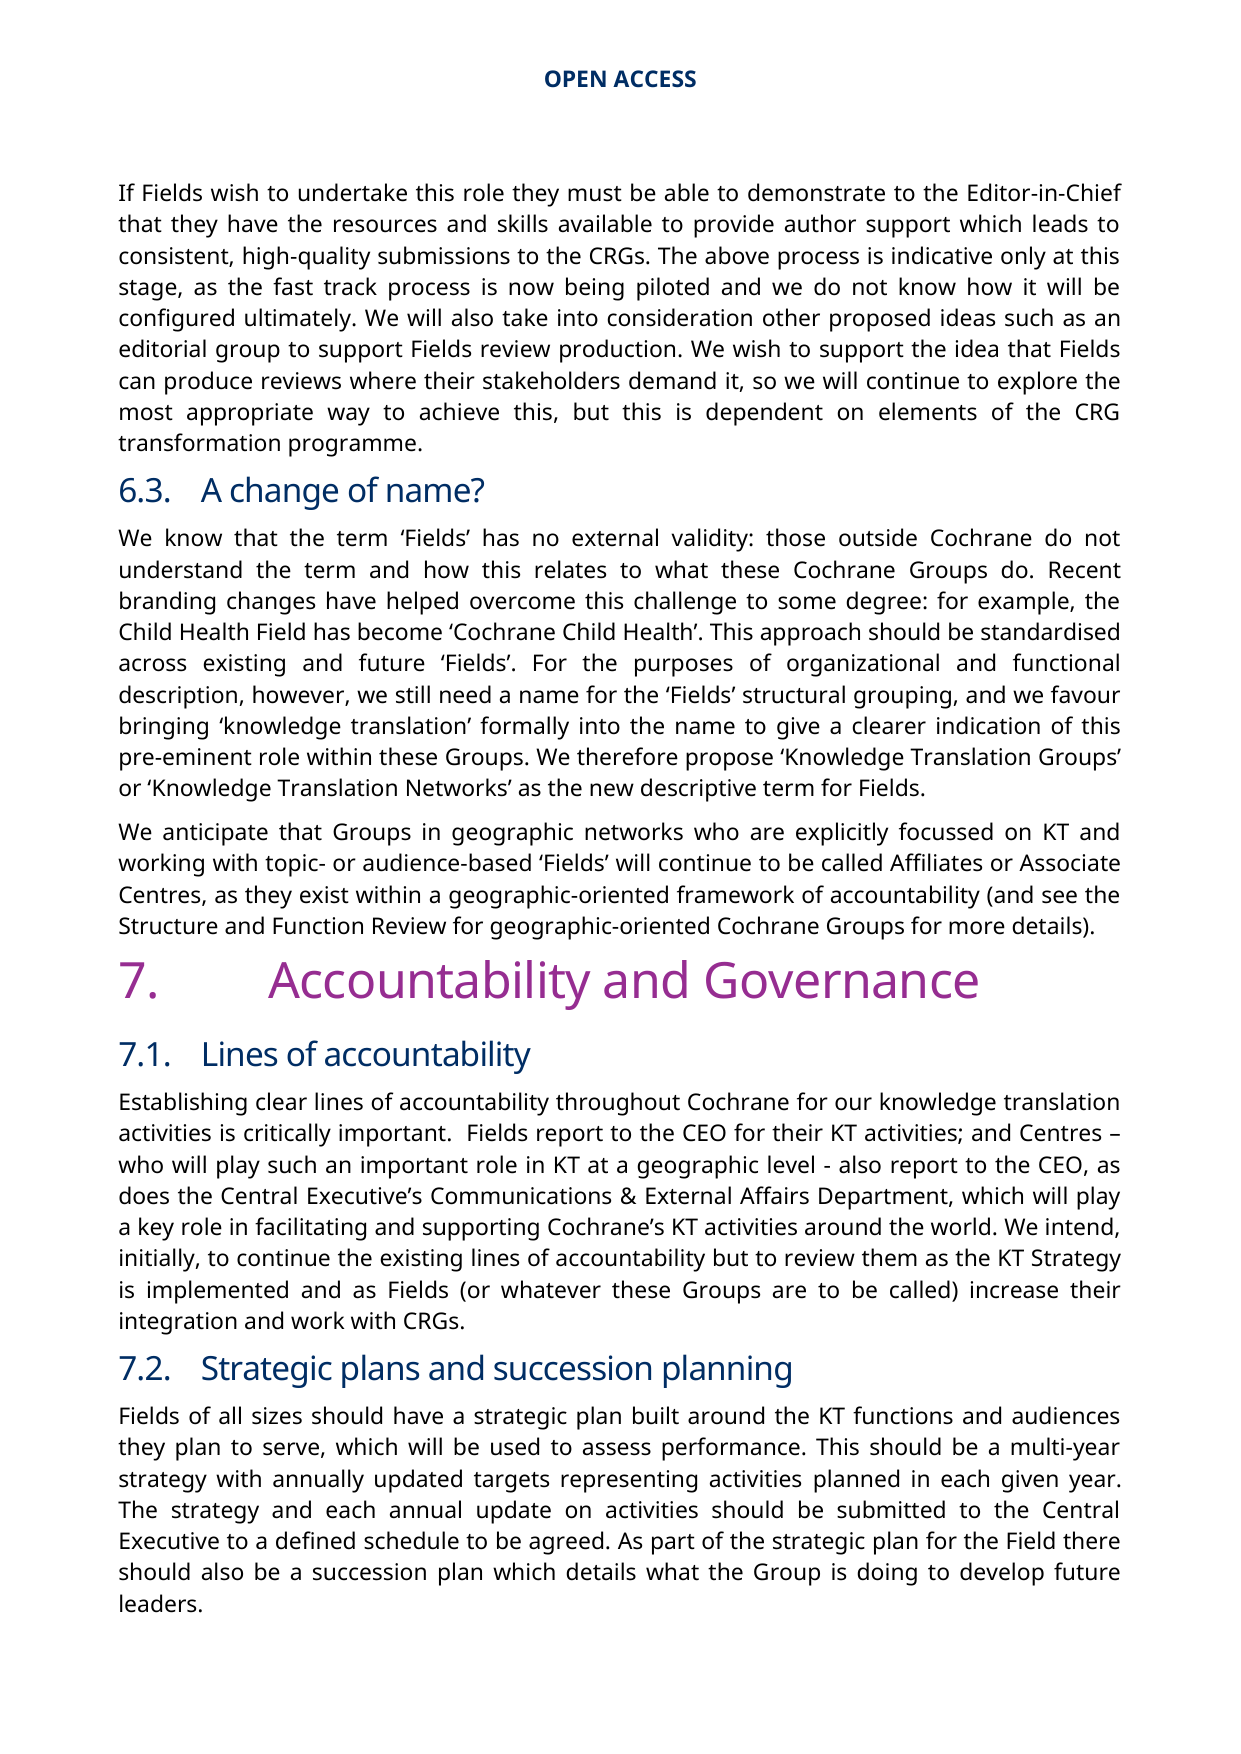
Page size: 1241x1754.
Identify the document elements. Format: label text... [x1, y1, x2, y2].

subtitle Lines of accountability [118, 1035, 1122, 1074]
subtitle Accountability and Governance [118, 953, 1122, 1010]
text Fields of all sizes should have a strategic plan built around the KT functions and audiences they plan to serve, which will be used to assess performance. This should be a multi-year strategy with annually updated targets representing activities planned in each given year. The strategy and each annual update on activities should be submitted to the Central Executive to a defined schedule to be agreed. As part of the strategic plan for the Field there should also be a succession plan which details what the Group is doing to develop future leaders. [118, 1400, 1122, 1619]
text If Fields wish to undertake this role they must be able to demonstrate to the Editor-in-Chief that they have the resources and skills available to provide author support which leads to consistent, high-quality submissions to the CRGs. The above process is indicative only at this stage, as the fast track process is now being piloted and we do not know how it will be configured ultimately. We will also take into consideration other proposed ideas such as an editorial group to support Fields review production. We wish to support the idea that Fields can produce reviews where their stakeholders demand it, so we will continue to explore the most appropriate way to achieve this, but this is dependent on elements of the CRG transformation programme. [118, 177, 1122, 458]
text We anticipate that Groups in geographic networks who are explicitly focussed on KT and working with topic- or audience-based ‘Fields’ will continue to be called Affiliates or Associate Centres, as they exist within a geographic-oriented framework of accountability (and see the Structure and Function Review for geographic-oriented Cochrane Groups for more details). [118, 816, 1122, 941]
text Establishing clear lines of accountability throughout Cochrane for our knowledge translation activities is critically important. Fields report to the CEO for their KT activities; and Centres – who will play such an important role in KT at a geographic level - also report to the CEO, as does the Central Executive’s Communications & External Affairs Department, which will play a key role in facilitating and supporting Cochrane’s KT activities around the world. We intend, initially, to continue the existing lines of accountability but to review them as the KT Strategy is implemented and as Fields (or whatever these Groups are to be called) increase their integration and work with CRGs. [118, 1086, 1122, 1336]
subtitle A change of name? [118, 471, 1122, 511]
subtitle Strategic plans and succession planning [118, 1349, 1122, 1388]
text We know that the term ‘Fields’ has no external validity: those outside Cochrane do not understand the term and how this relates to what these Cochrane Groups do. Recent branding changes have helped overcome this challenge to some degree: for example, the Child Health Field has become ‘Cochrane Child Health’. This approach should be standardised across existing and future ‘Fields’. For the purposes of organizational and functional description, however, we still need a name for the ‘Fields’ structural grouping, and we favour bringing ‘knowledge translation’ formally into the name to give a clearer indication of this pre-eminent role within these Groups. We therefore propose ‘Knowledge Translation Groups’ or ‘Knowledge Translation Networks’ as the new descriptive term for Fields. [118, 522, 1122, 803]
